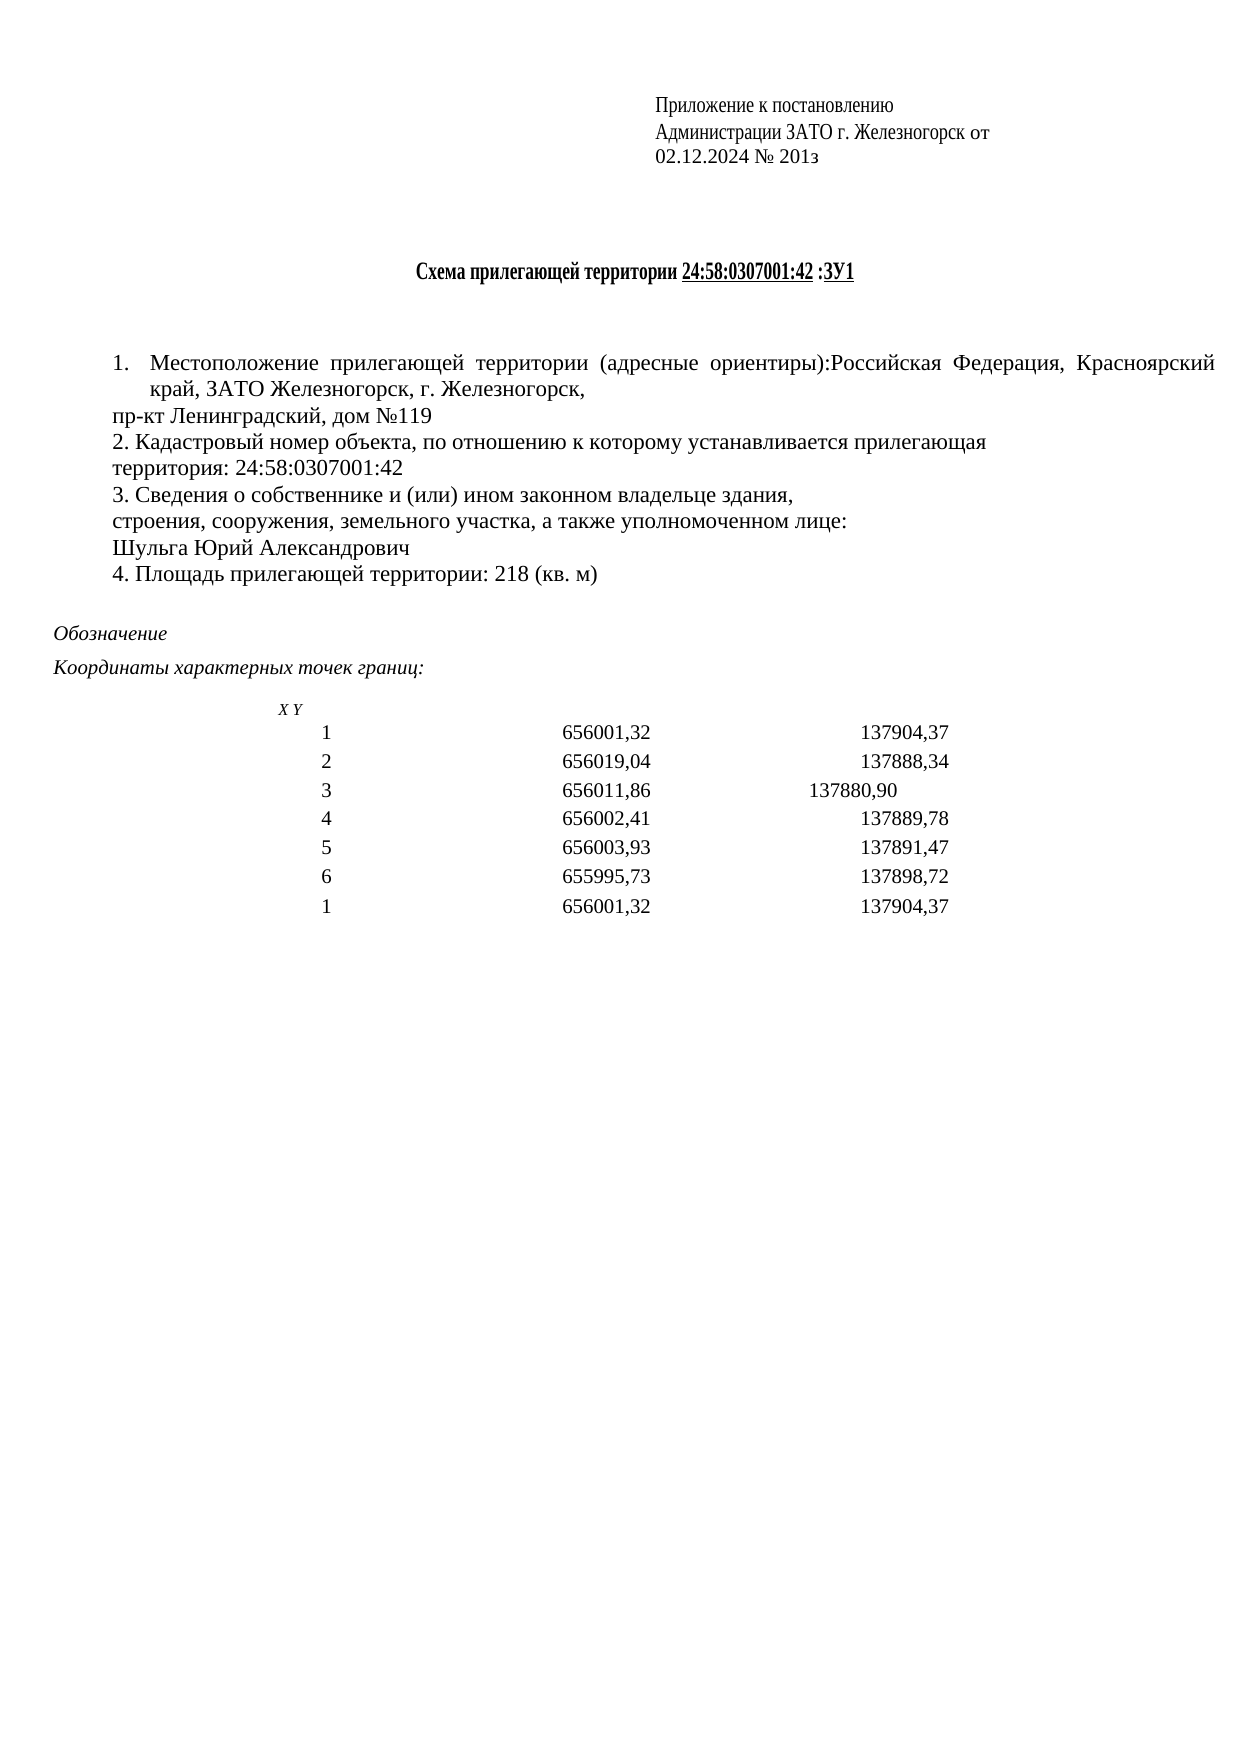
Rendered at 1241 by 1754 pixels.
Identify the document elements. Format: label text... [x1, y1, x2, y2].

text Координаты характерных точек границ: [53, 655, 1217, 679]
table_cell 656003,93 [449, 830, 756, 859]
text пр-кт Ленинградский, дом №119 [112, 402, 1217, 428]
table_cell 655995,73 [449, 859, 756, 888]
text территория: 24:58:0307001:42 [53, 454, 1217, 481]
table_cell 137888,34 [756, 744, 950, 773]
table_cell 137880,90 [756, 773, 950, 802]
text Приложение к постановлению [655, 91, 1217, 118]
table_cell 137904,37 [756, 888, 950, 918]
text строения, сооружения, земельного участка, а также уполномоченном лице: [53, 507, 1217, 533]
text 2. Кадастровый номер объекта, по отношению к которому устанавливается прилегающая [53, 428, 1217, 454]
table_cell 656011,86 [449, 773, 756, 802]
table_cell 656001,32 [449, 888, 756, 918]
table_header 137904,37 [756, 719, 950, 744]
table_cell 4 [320, 802, 448, 830]
table_header 656001,32 [449, 719, 756, 744]
text X Y [278, 700, 1217, 719]
text Шульга Юрий Александрович [53, 533, 1217, 560]
text Схема прилегающей территории 24:58:0307001:42 :ЗУ1 [53, 256, 1217, 284]
table_cell 656019,04 [449, 744, 756, 773]
table_header 1 [320, 719, 448, 744]
table_cell 2 [320, 744, 448, 773]
table_cell 137891,47 [756, 830, 950, 859]
text Администрации ЗАТО г. Железногорск от [655, 118, 1217, 144]
text Обозначение [53, 621, 1217, 645]
table_cell 656002,41 [449, 802, 756, 830]
text 02.12.2024 № 201з [655, 144, 1217, 168]
text 4. Площадь прилегающей территории: 218 (кв. м) [53, 560, 1217, 586]
list Местоположение прилегающей территории (адресные ориентиры):Российская Федерация, Красноярский край, ЗАТО Железногорск, г. Железногорск, [112, 349, 1217, 402]
table_cell 5 [320, 830, 448, 859]
table_cell 137889,78 [756, 802, 950, 830]
table_cell 3 [320, 773, 448, 802]
table_cell 137898,72 [756, 859, 950, 888]
table_cell 6 [320, 859, 448, 888]
table_cell 1 [320, 888, 448, 918]
text 3. Сведения о собственнике и (или) ином законном владельце здания, [53, 481, 1217, 507]
